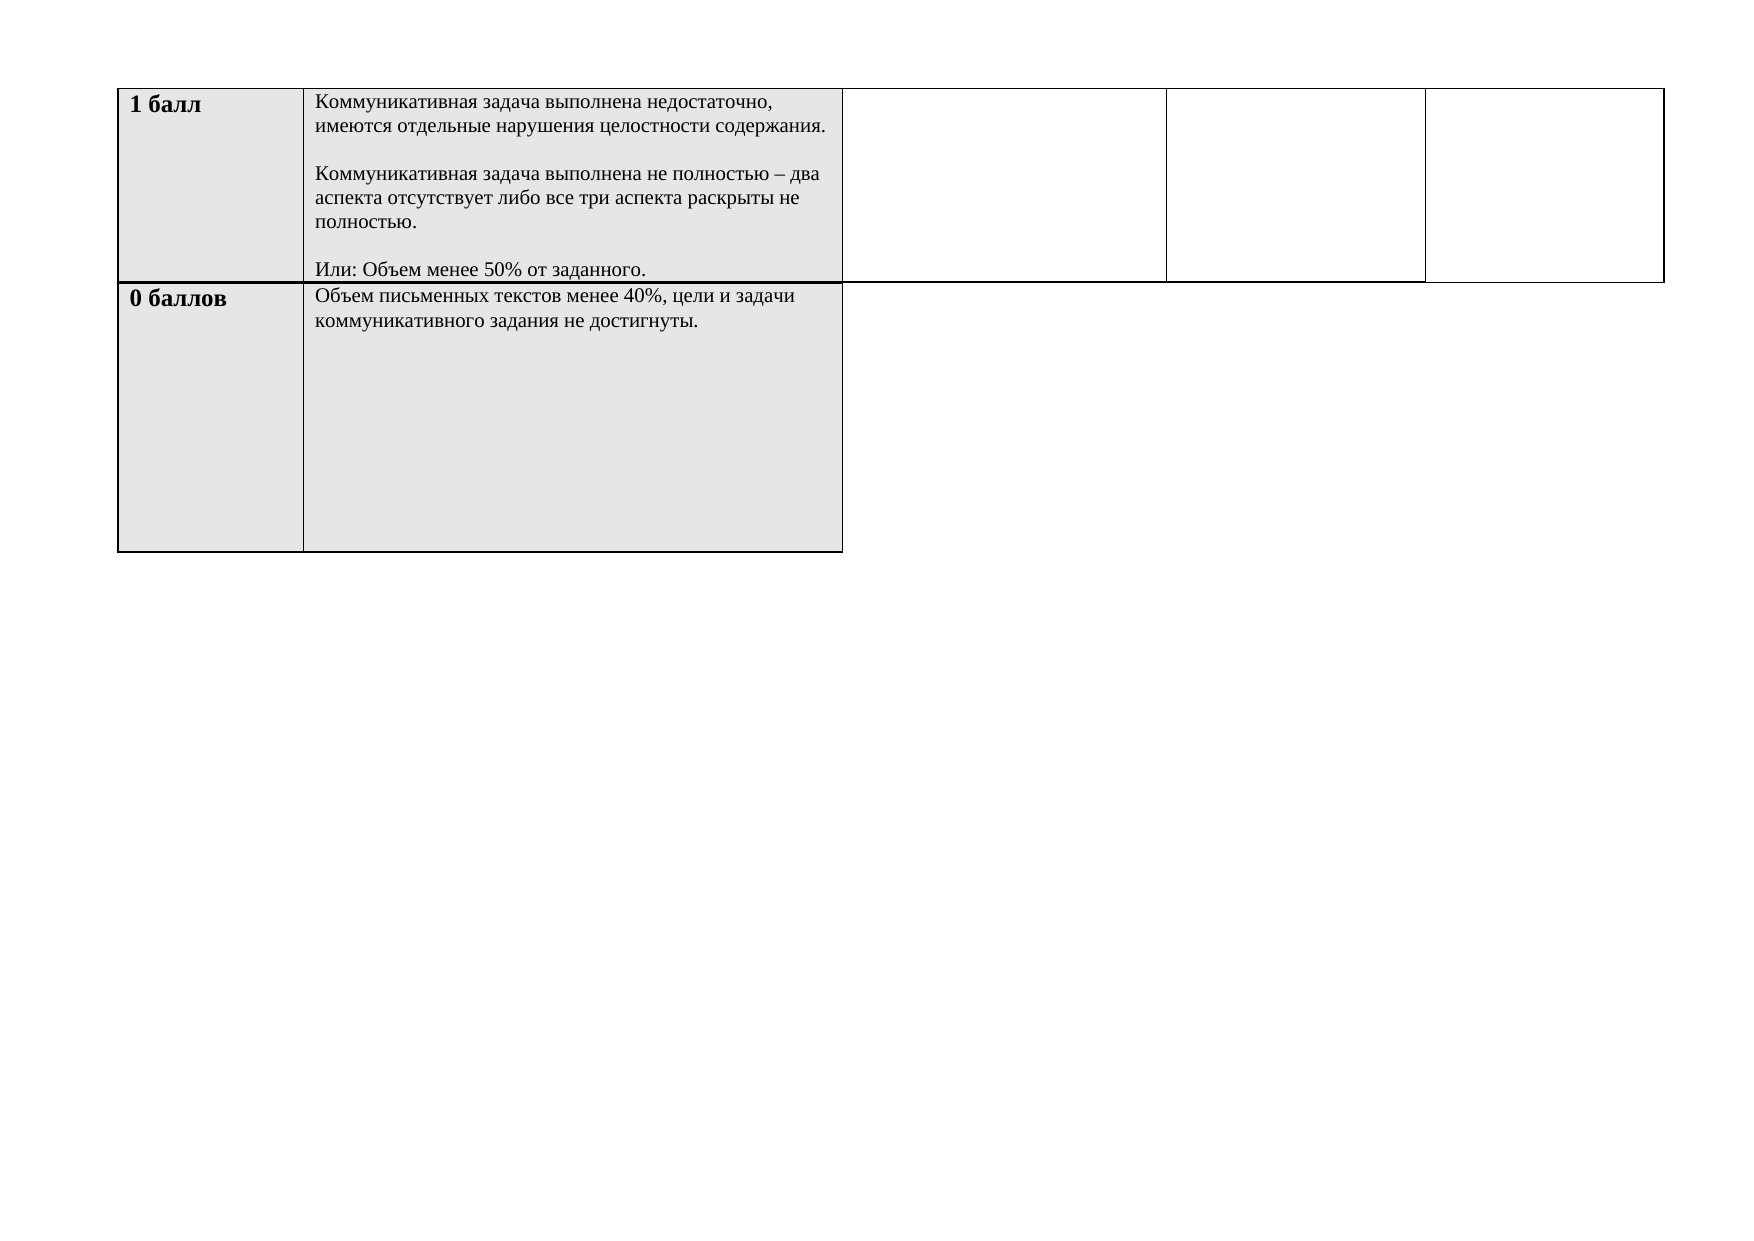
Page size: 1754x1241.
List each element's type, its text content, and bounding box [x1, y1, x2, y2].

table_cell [1426, 89, 1663, 281]
table_cell Коммуникативная задача выполнена недостаточно, имеются отдельные нарушения целостности содержания. Коммуникативная задача выполнена не полностью – два аспекта отсутствует либо все три аспекта раскрыты не полностью. Или: Объем менее 50% от заданного. [304, 89, 842, 281]
table_cell 1 балл [119, 89, 303, 281]
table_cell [1167, 89, 1425, 281]
table_cell 0 баллов [119, 284, 303, 551]
table_cell Объем письменных текстов менее 40%, цели и задачи коммуникативного задания не достигнуты. [304, 284, 842, 551]
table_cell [843, 89, 1166, 281]
